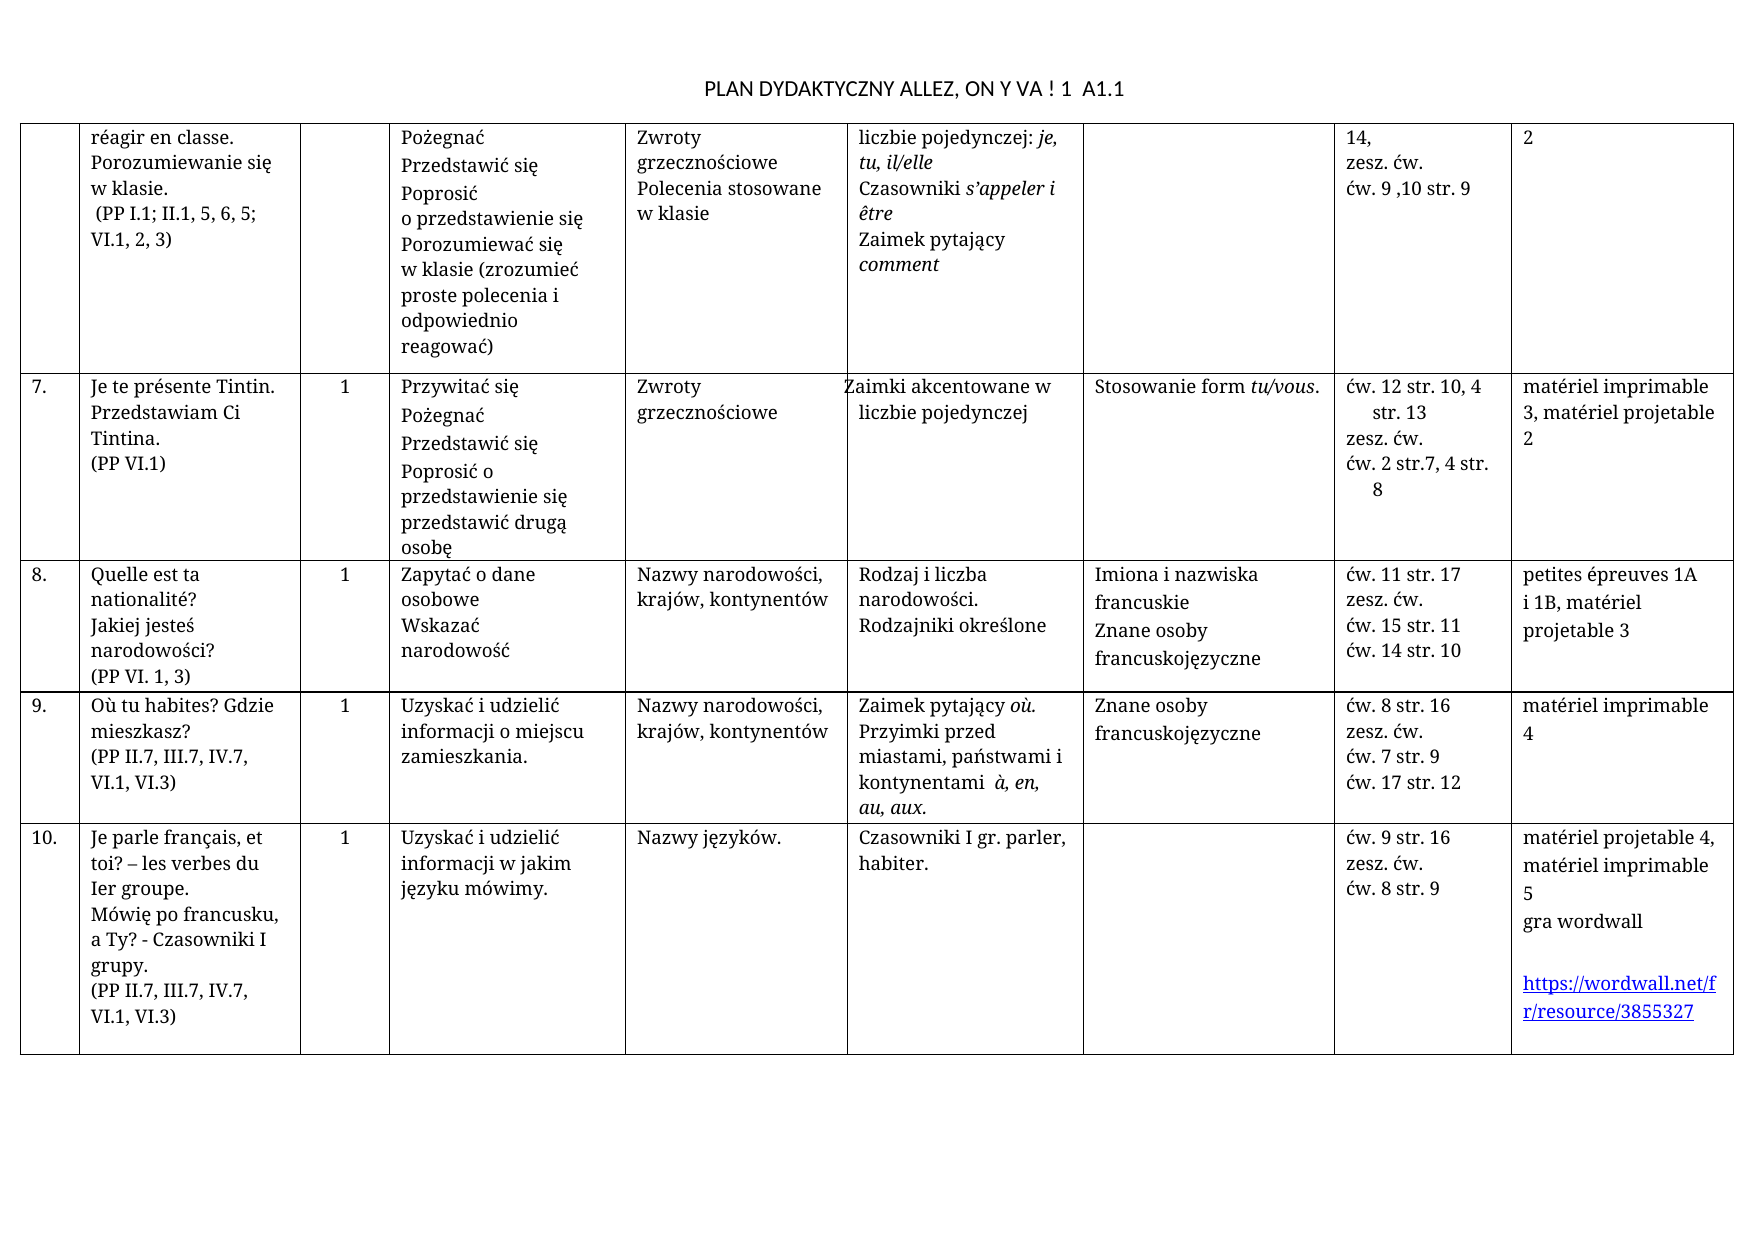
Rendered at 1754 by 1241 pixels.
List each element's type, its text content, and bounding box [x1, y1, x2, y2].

table_cell Zaimek pytający où. Przyimki przed miastami, państwami i kontynentami à, en, au, aux. [848, 693, 1083, 823]
table_cell 1 [301, 561, 389, 691]
table_cell petites épreuves 1A i 1B, matériel projetable 3 [1512, 561, 1733, 691]
table_cell ćw. 9 str. 16 zesz. ćw. ćw. 8 str. 9 [1335, 824, 1511, 1054]
table_cell Znane osoby francuskojęzyczne [1084, 693, 1334, 823]
table_cell Quelle est ta nationalité? Jakiej jesteś narodowości? (PP VI. 1, 3) [80, 561, 300, 691]
table_cell matériel imprimable 3, matériel projetable 2 [1512, 374, 1733, 560]
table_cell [848, 124, 1083, 373]
table_cell Zwroty grzecznościowe [626, 374, 847, 560]
table_cell Rodzaj i liczba narodowości. Rodzajniki określone [848, 561, 1083, 691]
table_cell ćw. 8 str. 16 zesz. ćw. ćw. 7 str. 9 ćw. 17 str. 12 [1335, 693, 1511, 823]
table_cell Imiona i nazwiska francuskie Znane osoby francuskojęzyczne [1084, 561, 1334, 691]
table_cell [1512, 124, 1733, 373]
table_cell Nazwy narodowości, krajów, kontynentów [626, 561, 847, 691]
table_cell 8. [21, 561, 79, 691]
table_cell Uzyskać i udzielić informacji o miejscu zamieszkania. [390, 693, 625, 823]
table_cell 10. [21, 824, 79, 1054]
table_cell Zaimki akcentowane w liczbie pojedynczej [848, 374, 1083, 560]
table_cell 7. [21, 374, 79, 560]
table_cell 1 [301, 124, 389, 373]
table_cell Je te présente Tintin. Przedstawiam Ci Tintina. (PP VI.1) [80, 374, 300, 560]
table_cell Nazwy języków. [626, 824, 847, 1054]
table_cell [1084, 824, 1334, 1054]
table_cell matériel imprimable 4 [1512, 693, 1733, 823]
table_cell 6. [21, 124, 79, 373]
table_cell Je parle français, et toi? – les verbes du Ier groupe. Mówię po francusku, a Ty? - Czasowniki I grupy. (PP II.7, III.7, IV.7, VI.1, VI.3) [80, 824, 300, 1054]
table_cell Czasowniki I gr. parler, habiter. [848, 824, 1083, 1054]
table_cell 1 [301, 824, 389, 1054]
table_cell 1 [301, 693, 389, 823]
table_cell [626, 124, 847, 373]
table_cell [1335, 124, 1511, 373]
table_cell ćw. 11 str. 17 zesz. ćw. ćw. 15 str. 11 ćw. 14 str. 10 [1335, 561, 1511, 691]
table_cell 9. [21, 693, 79, 823]
table_cell Nazwy narodowości, krajów, kontynentów [626, 693, 847, 823]
table_cell Où tu habites? Gdzie mieszkasz? (PP II.7, III.7, IV.7, VI.1, VI.3) [80, 693, 300, 823]
table_cell Zapytać o dane osobowe Wskazać narodowość [390, 561, 625, 691]
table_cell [1084, 124, 1334, 373]
table_cell Uzyskać i udzielić informacji w jakim języku mówimy. [390, 824, 625, 1054]
table_cell Stosowanie form tu/vous. [1084, 374, 1334, 560]
table_cell Przywitać się Pożegnać Przedstawić się Poprosić o przedstawienie się przedstawić drugą osobę [390, 374, 625, 560]
table_cell 1 [301, 374, 389, 560]
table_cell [80, 124, 300, 373]
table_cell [390, 124, 625, 373]
table_cell ćw. 12 str. 10, 4 str. 13 zesz. ćw. ćw. 2 str.7, 4 str. 8 [1335, 374, 1511, 560]
table_cell matériel projetable 4, matériel imprimable 5 gra wordwall https://wordwall.net/fr/resource/3855327 [1512, 824, 1733, 1054]
